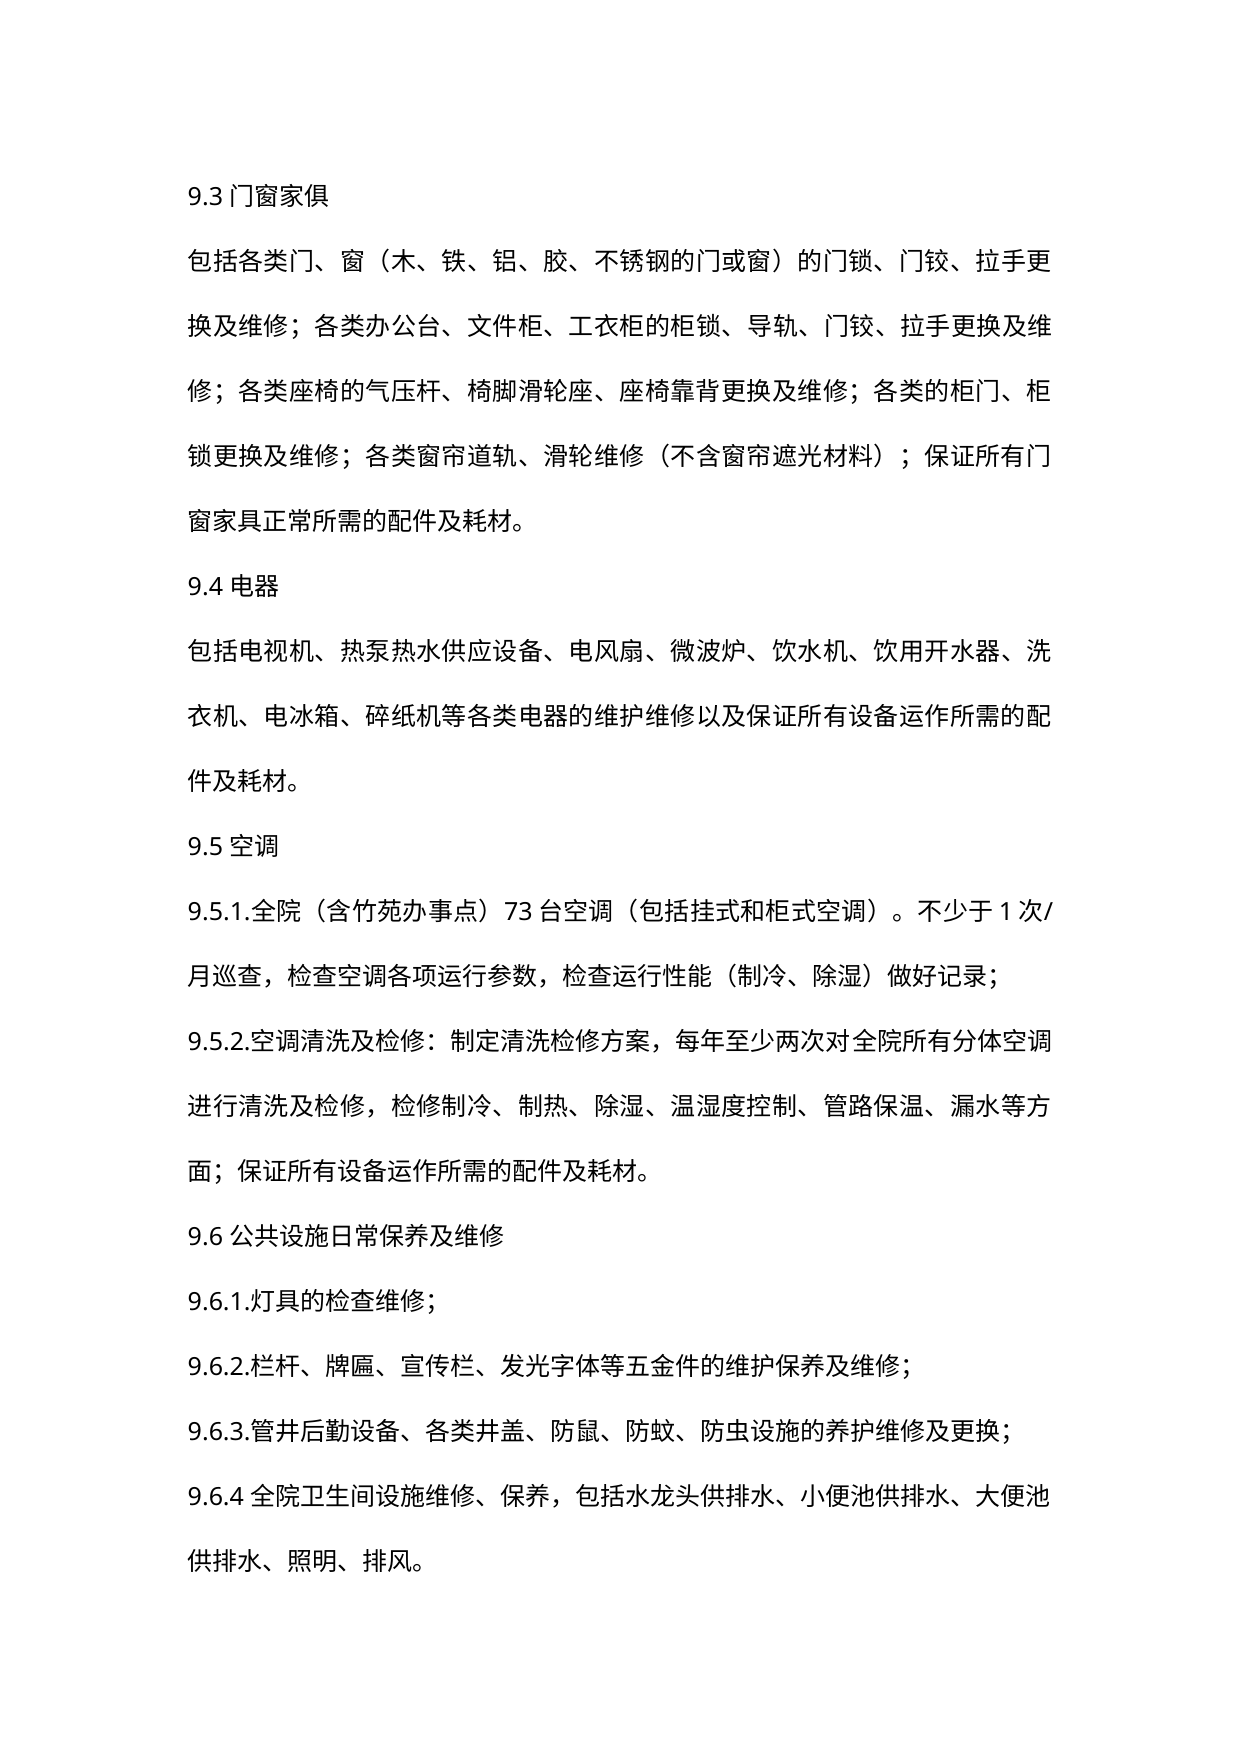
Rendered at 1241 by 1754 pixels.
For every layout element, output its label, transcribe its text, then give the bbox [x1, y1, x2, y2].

list 9.6.2.栏杆、牌匾、宣传栏、发光字体等五金件的维护保养及维修； [187, 1332, 1053, 1397]
list 9.4 电器 [187, 552, 1053, 617]
list 9.3 门窗家俱 [187, 162, 1053, 227]
list 9.6.1.灯具的检查维修； [187, 1267, 1053, 1332]
list 包括各类门、窗（木、铁、铝、胶、不锈钢的门或窗）的门锁、门铰、拉手更换及维修；各类办公台、文件柜、工衣柜的柜锁、导轨、门铰、拉手更换及维修；各类座椅的气压杆、椅脚滑轮座、座椅靠背更换及维修；各类的柜门、柜锁更换及维修；各类窗帘道轨、滑轮维修（不含窗帘遮光材料）；保证所有门窗家具正常所需的配件及耗材。 [187, 227, 1053, 552]
list 9.6 公共设施日常保养及维修 [187, 1202, 1053, 1267]
list 9.6.4 全院卫生间设施维修、保养，包括水龙头供排水、小便池供排水、大便池供排水、照明、排风。 [187, 1462, 1053, 1592]
list 9.6.3.管井后勤设备、各类井盖、防鼠、防蚊、防虫设施的养护维修及更换； [187, 1397, 1053, 1462]
list 9.5.2.空调清洗及检修：制定清洗检修方案，每年至少两次对全院所有分体空调进行清洗及检修，检修制冷、制热、除湿、温湿度控制、管路保温、漏水等方面；保证所有设备运作所需的配件及耗材。 [187, 1007, 1053, 1202]
list 9.5 空调 [187, 812, 1053, 877]
list 9.5.1.全院（含竹苑办事点）73台空调（包括挂式和柜式空调）。不少于1次/月巡查，检查空调各项运行参数，检查运行性能（制冷、除湿）做好记录； [187, 877, 1053, 1007]
list 包括电视机、热泵热水供应设备、电风扇、微波炉、饮水机、饮用开水器、洗衣机、电冰箱、碎纸机等各类电器的维护维修以及保证所有设备运作所需的配件及耗材。 [187, 617, 1053, 812]
